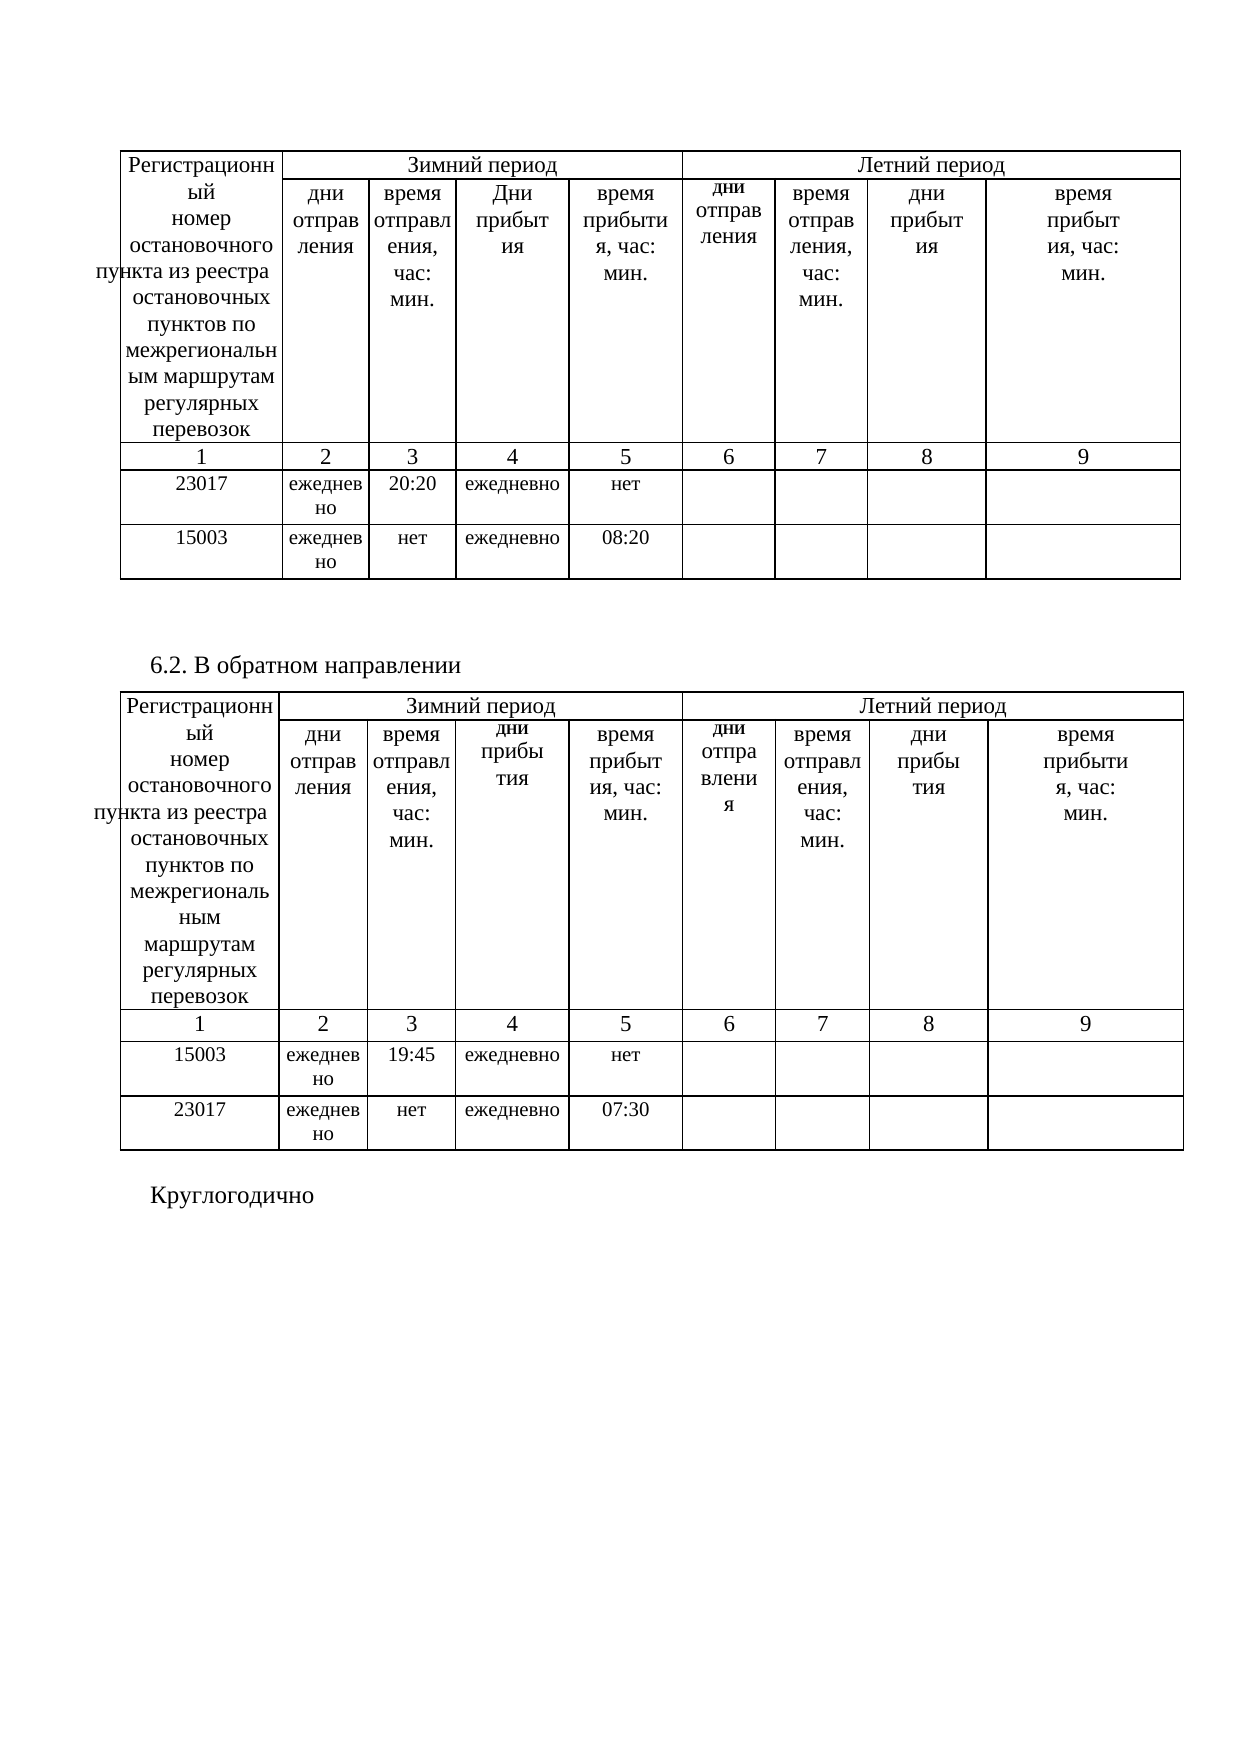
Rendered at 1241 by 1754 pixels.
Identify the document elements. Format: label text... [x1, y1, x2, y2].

table_cell время прибыти я, час: мин. [570, 180, 682, 441]
table_cell ДНИ отпра влени я [683, 721, 775, 1009]
table_cell 6 [683, 1010, 775, 1041]
table_cell ежедневно [280, 1042, 367, 1095]
text 6.2. В обратном направлении [150, 650, 1090, 678]
table_cell [989, 1097, 1183, 1149]
table_cell [987, 471, 1180, 524]
table_cell [683, 471, 774, 524]
table_cell ДНИ отправ ления [683, 180, 774, 441]
table_cell время отправл ения, час: мин. [368, 721, 455, 1009]
table_cell [776, 525, 867, 578]
table_cell 15003 [121, 525, 282, 578]
table_cell нет [370, 525, 455, 578]
table_cell дни отправ ления [283, 180, 368, 441]
table_cell Дни прибыт ия [457, 180, 568, 441]
table_cell [987, 525, 1180, 578]
table_header Регистрационный номер остановочного пункта из реестра остановочных пунктов по межрегиональным маршрутам регулярных перевозок [121, 152, 282, 441]
table_cell 23017 [121, 471, 282, 524]
table_cell время отправл ения, час: мин. [776, 721, 869, 1009]
table_cell ДНИ прибы тия [456, 721, 568, 1009]
table_cell ежедневно [283, 471, 368, 524]
table_cell [868, 471, 985, 524]
table_cell нет [368, 1097, 455, 1149]
table_cell 3 [368, 1010, 455, 1041]
table_cell ежедневно [280, 1097, 367, 1149]
table_cell [870, 1097, 987, 1149]
table_cell время прибыт ия, час: мин. [987, 180, 1180, 441]
table_cell 5 [570, 1010, 682, 1041]
table_cell время прибыти я, час: мин. [989, 721, 1183, 1009]
table_cell 4 [457, 443, 568, 469]
table_cell 2 [280, 1010, 367, 1041]
table_cell дни прибыт ия [868, 180, 985, 441]
table_cell время отправл ения, час: мин. [370, 180, 455, 441]
table_cell время отправ ления, час: мин. [776, 180, 867, 441]
table_header Зимний период [280, 693, 682, 719]
table_cell [776, 471, 867, 524]
table_cell [989, 1042, 1183, 1095]
table_cell 1 [121, 443, 282, 469]
table_cell 7 [776, 1010, 869, 1041]
table_cell нет [570, 471, 682, 524]
table_header Регистрационный номер остановочного пункта из реестра остановочных пунктов по межрегиональным маршрутам регулярных перевозок [121, 693, 278, 1009]
table_cell ежедневно [283, 525, 368, 578]
table_header Летний период [683, 152, 1180, 178]
table_cell [776, 1097, 869, 1149]
table_header Зимний период [283, 152, 682, 178]
table_cell 15003 [121, 1042, 278, 1095]
table_cell [776, 1042, 869, 1095]
table_cell 08:20 [570, 525, 682, 578]
table_cell [683, 1042, 775, 1095]
text Круглогодично [150, 1180, 1090, 1208]
table_cell [683, 1097, 775, 1149]
table_cell [870, 1042, 987, 1095]
table_cell 5 [570, 443, 682, 469]
table_cell время прибыт ия, час: мин. [570, 721, 682, 1009]
table_cell 2 [283, 443, 368, 469]
table_cell дни отправ ления [280, 721, 367, 1009]
table_cell 19:45 [368, 1042, 455, 1095]
table_cell ежедневно [457, 525, 568, 578]
table_cell 07:30 [570, 1097, 682, 1149]
table_cell 3 [370, 443, 455, 469]
table_cell 8 [870, 1010, 987, 1041]
table_cell 20:20 [370, 471, 455, 524]
table_cell [868, 525, 985, 578]
table_cell 23017 [121, 1097, 278, 1149]
table_cell 9 [989, 1010, 1183, 1041]
table_cell 4 [456, 1010, 568, 1041]
table_cell 6 [683, 443, 774, 469]
table_cell 8 [868, 443, 985, 469]
table_cell ежедневно [456, 1097, 568, 1149]
table_header Летний период [683, 693, 1183, 719]
table_cell 7 [776, 443, 867, 469]
table_cell 9 [987, 443, 1180, 469]
table_cell нет [570, 1042, 682, 1095]
table_cell ежедневно [456, 1042, 568, 1095]
table_cell 1 [121, 1010, 278, 1041]
table_cell ежедневно [457, 471, 568, 524]
table_cell [683, 525, 774, 578]
table_cell дни прибы тия [870, 721, 987, 1009]
